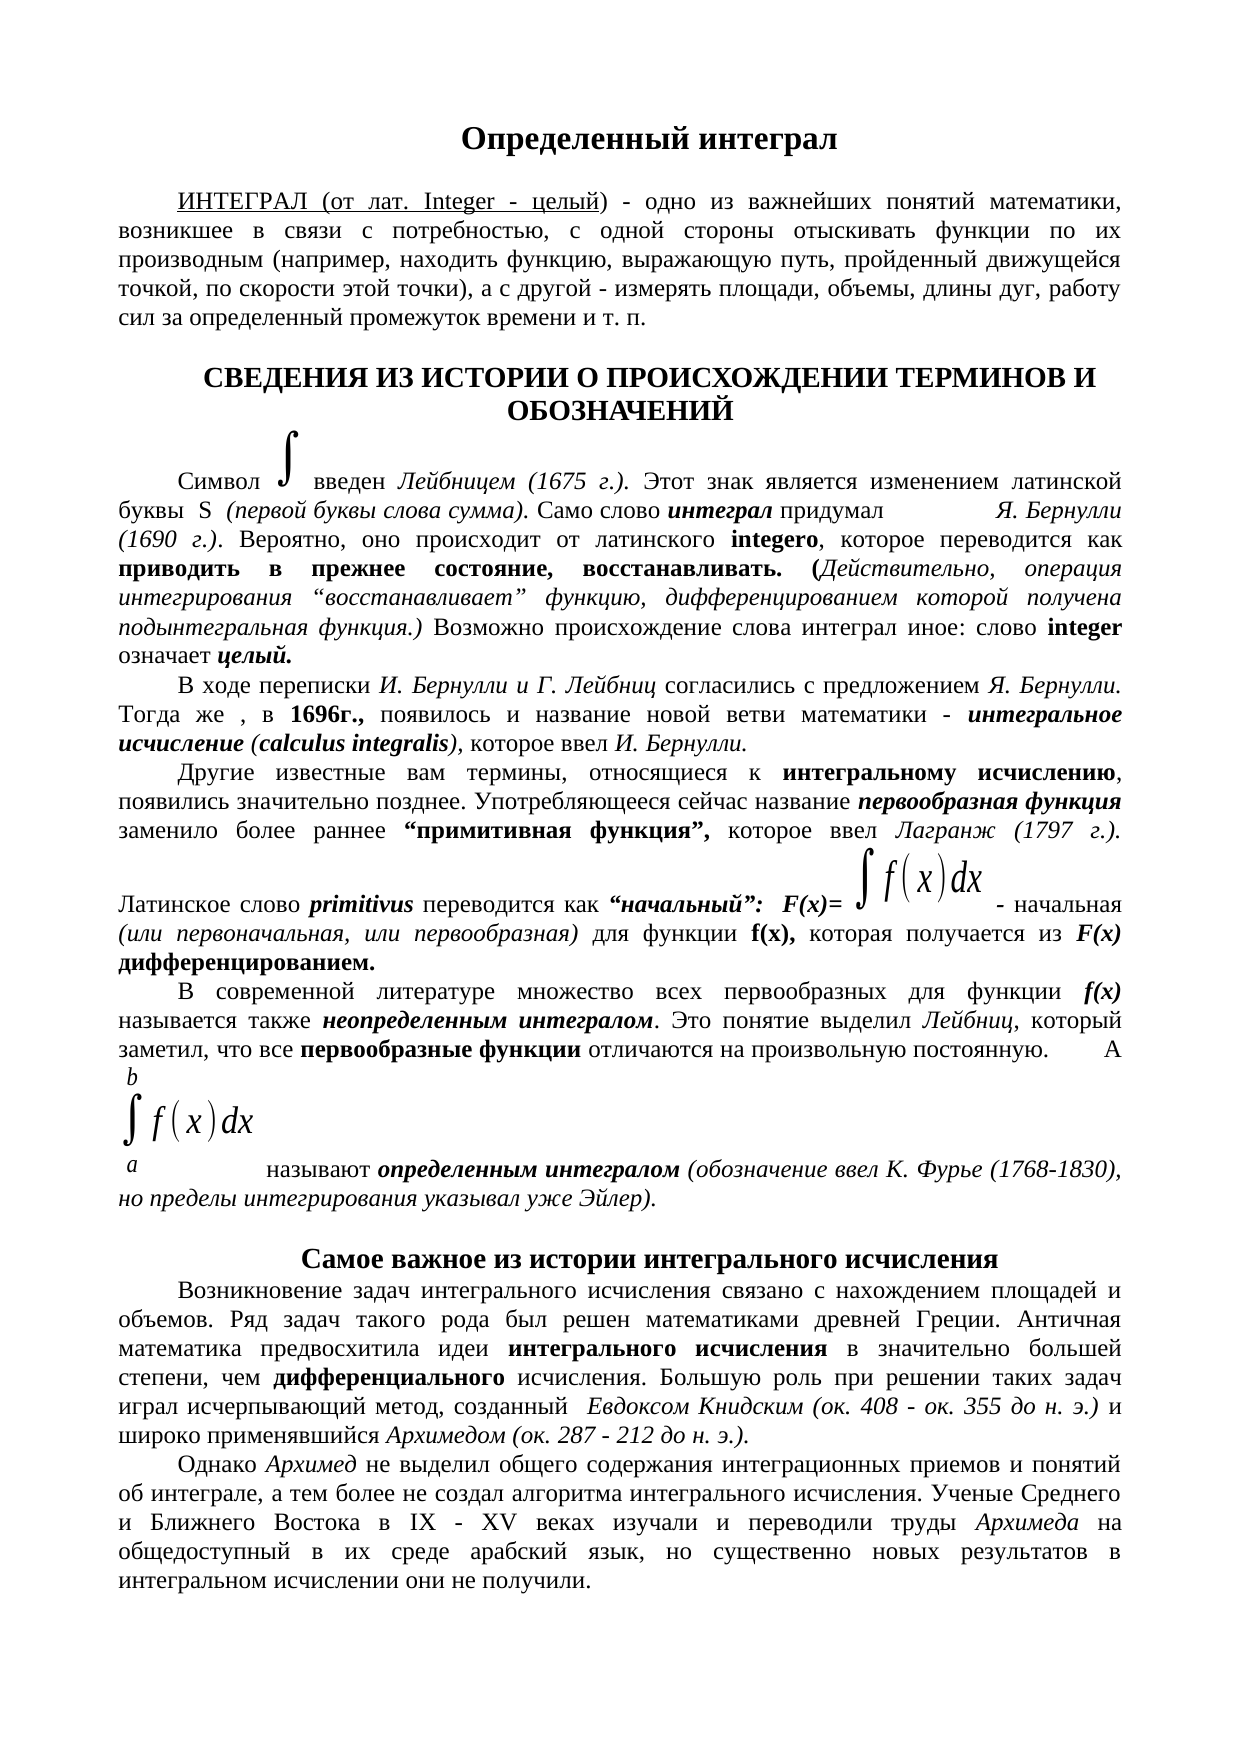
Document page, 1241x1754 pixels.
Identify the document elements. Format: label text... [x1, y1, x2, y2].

text В ходе переписки И. Бернулли и Г. Лейбниц согласились с предложением Я. Бернулли. Тогда же , в 1696г., появилось и название новой ветви математики - интегральное исчисление (calculus integralis), которое ввел И. Бернулли. [118, 669, 1122, 757]
text СВЕДЕНИЯ ИЗ ИСТОРИИ О ПРОИСХОЖДЕНИИ ТЕРМИНОВ И ОБОЗНАЧЕНИЙ [118, 360, 1122, 427]
text ИНТЕГРАЛ (от лат. Integer - целый) - одно из важнейших понятий математики, возникшее в связи с потребностью, с одной стороны отыскивать функции по их производным (например, находить функцию, выражающую путь, пройденный движущейся точкой, по скорости этой точки), а с другой - измерять площади, объемы, длины дуг, работу сил за определенный промежуток времени и т. п. [118, 186, 1122, 331]
text Символ введен Лейбницем (1675 г.). Этот знак является изменением латинской буквы S (первой буквы слова сумма). Само слово интеграл придумал Я. Бернулли (1690 г.). Вероятно, оно происходит от латинского integero, которое переводится как приводить в прежнее состояние, восстанавливать. (Действительно, операция интегрирования “восстанавливает” функцию, дифференцированием которой получена подынтегральная функция.) Возможно происхождение слова интеграл иное: слово integer означает целый. [118, 427, 1122, 669]
text Возникновение задач интегрального исчисления связано с нахождением площадей и объемов. Ряд задач такого рода был решен математиками древней Греции. Античная математика предвосхитила идеи интегрального исчисления в значительно большей степени, чем дифференциального исчисления. Большую роль при решении таких задач играл исчерпывающий метод, созданный Евдоксом Книдским (ок. 408 - ок. 355 до н. э.) и широко применявшийся Архимедом (ок. 287 - 212 до н. э.). [118, 1275, 1122, 1449]
text Другие известные вам термины, относящиеся к интегральному исчислению, появились значительно позднее. Употребляющееся сейчас название первообразная функция заменило более раннее “примитивная функция”, которое ввел Лагранж (1797 г.). Латинское слово primitivus переводится как “начальный”: F(x)= - начальная (или первоначальная, или первообразная) для функции f(x), которая получается из F(x) дифференцированием. [118, 757, 1122, 976]
text Однако Архимед не выделил общего содержания интеграционных приемов и понятий об интеграле, а тем более не создал алгоритма интегрального исчисления. Ученые Среднего и Ближнего Востока в IX - XV веках изучали и переводили труды Архимеда на общедоступный в их среде арабский язык, но существенно новых результатов в интегральном исчислении они не получили. [118, 1449, 1122, 1594]
text Самое важное из истории интегрального исчисления [118, 1241, 1122, 1275]
text В современной литературе множество всех первообразных для функции f(x) называется также неопределенным интегралом. Это понятие выделил Лейбниц, который заметил, что все первообразные функции отличаются на произвольную постоянную. А называют определенным интегралом (обозначение ввел К. Фурье (1768-1830), но пределы интегрирования указывал уже Эйлер). [118, 976, 1122, 1212]
text Определенный интеграл [118, 118, 1122, 157]
